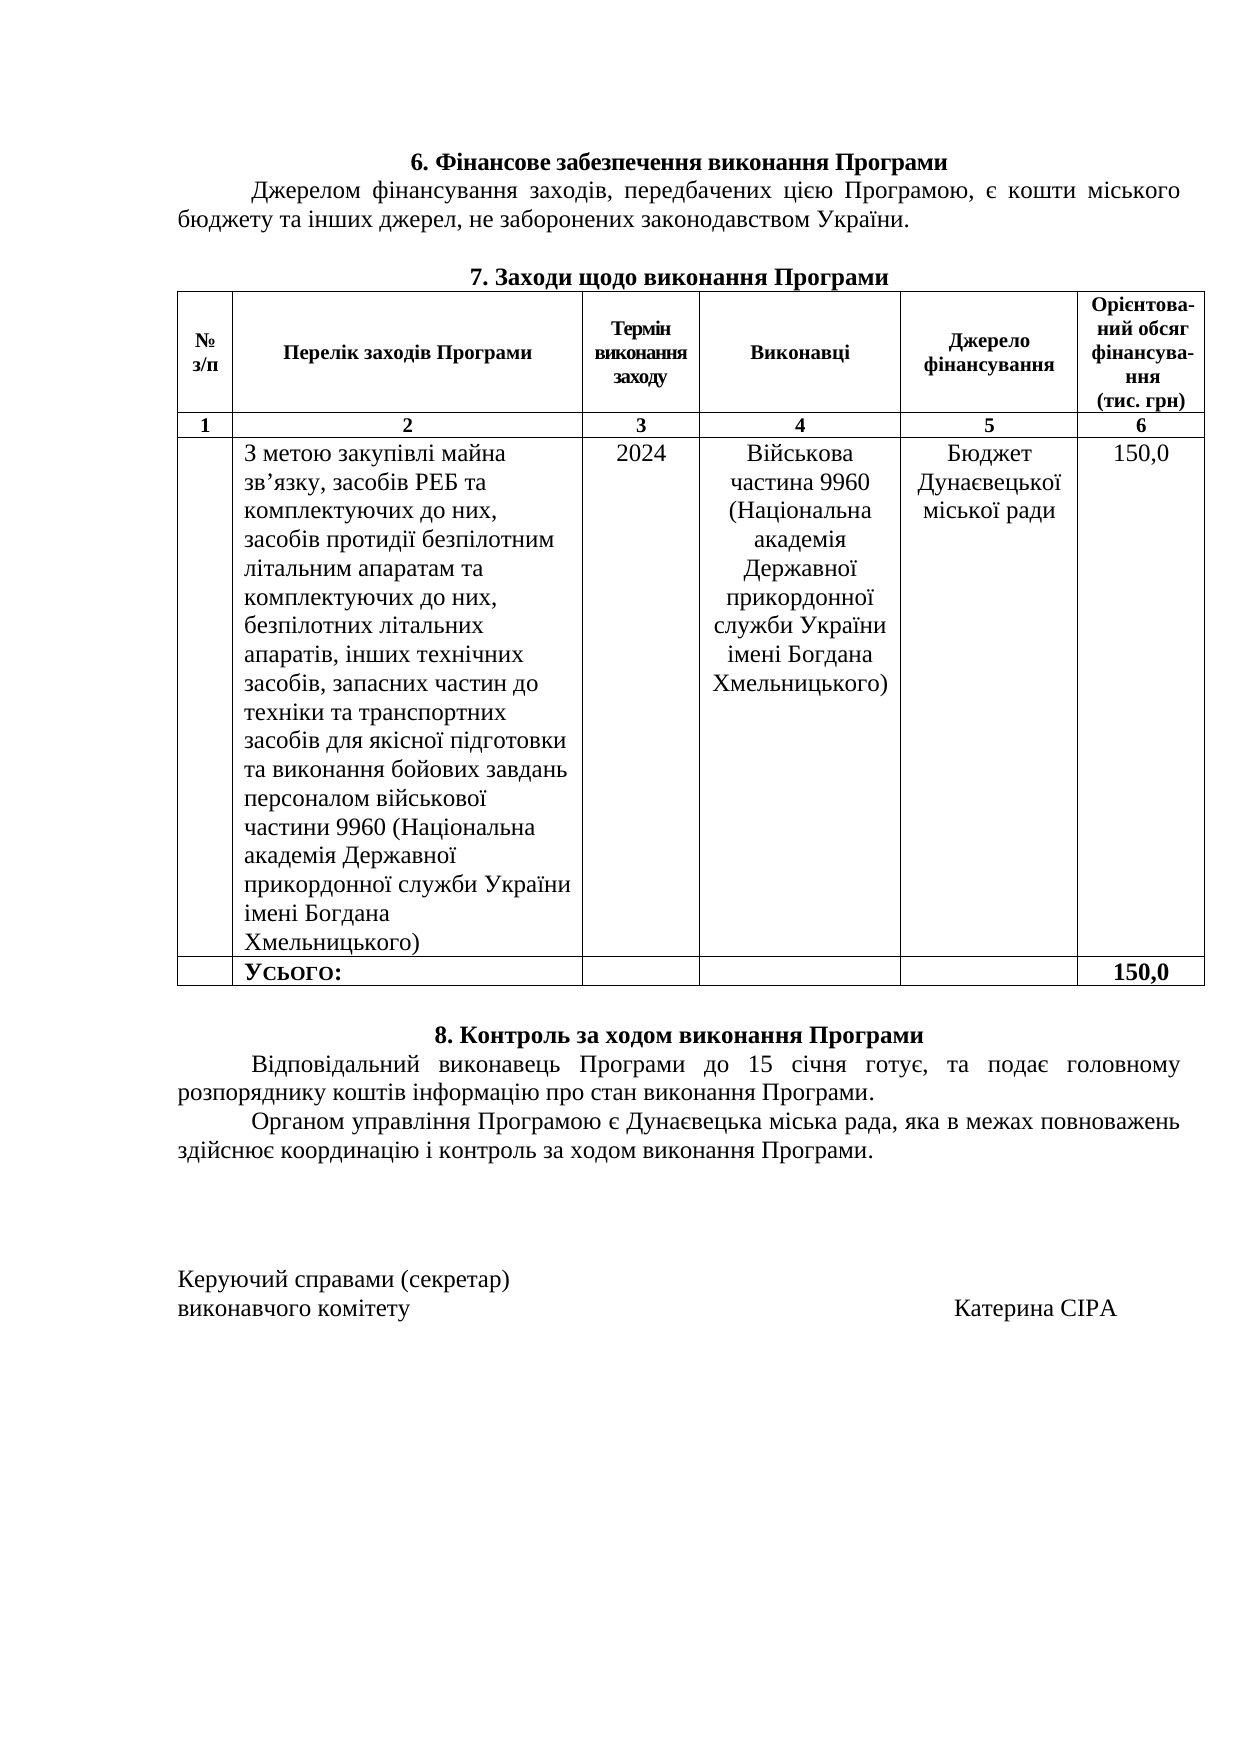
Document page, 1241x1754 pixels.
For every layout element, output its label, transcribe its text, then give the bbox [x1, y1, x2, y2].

table_cell 2 [233, 413, 582, 437]
text 6. Фінансове забезпечення виконання Програми [177, 147, 1181, 176]
table_cell 1 [178, 413, 232, 437]
table_cell [178, 438, 232, 956]
table_cell Бюджет Дунаєвецької міської ради [901, 438, 1077, 956]
table_header Термін виконання заходу [583, 292, 699, 412]
text 7. Заходи щодо виконання Програми [177, 262, 1181, 291]
table_header Перелік заходів Програми [233, 292, 582, 412]
table_cell З метою закупівлі майна зв’язку, засобів РЕБ та комплектуючих до них, засобів протидії безпілотним літальним апаратам та комплектуючих до них, безпілотних літальних апаратів, інших технічних засобів, запасних частин до техніки та транспортних засобів для якісної підготовки та виконання бойових завдань персоналом військової частини 9960 (Національна академія Державної прикордонної служби України імені Богдана Хмельницького) [233, 438, 582, 956]
text Джерелом фінансування заходів, передбачених цією Програмою, є кошти міського бюджету та інших джерел, не заборонених законодавством України. [177, 176, 1181, 233]
table_header № з/п [178, 292, 232, 412]
table_cell [178, 957, 232, 985]
table_cell 4 [700, 413, 900, 437]
table_header Орієнтова-ний обсяг фінансува-ння (тис. грн) [1078, 292, 1204, 412]
text виконавчого комітету Катерина СІРА [177, 1293, 1181, 1322]
table_cell [901, 957, 1077, 985]
text Керуючий справами (секретар) [177, 1264, 1181, 1293]
table_cell 3 [583, 413, 699, 437]
table_cell 6 [1078, 413, 1204, 437]
table_header Джерело фінансування [901, 292, 1077, 412]
table_cell [583, 957, 699, 985]
table_cell Військова частина 9960 (Національна академія Державної прикордонної служби України імені Богдана Хмельницького) [700, 438, 900, 956]
table_cell 150,0 [1078, 438, 1204, 956]
text Відповідальний виконавець Програми до 15 січня готує, та подає головному розпоряднику коштів інформацію про стан виконання Програми. [177, 1049, 1181, 1106]
table_cell 150,0 [1078, 957, 1204, 985]
text 8. Контроль за ходом виконання Програми [177, 1020, 1181, 1049]
table_header Виконавці [700, 292, 900, 412]
table_cell 2024 [583, 438, 699, 956]
table_cell [700, 957, 900, 985]
table_cell 5 [901, 413, 1077, 437]
text Органом управління Програмою є Дунаєвецька міська рада, яка в межах повноважень здійснює координацію і контроль за ходом виконання Програми. [177, 1106, 1181, 1164]
table_cell Усього: [233, 957, 582, 985]
